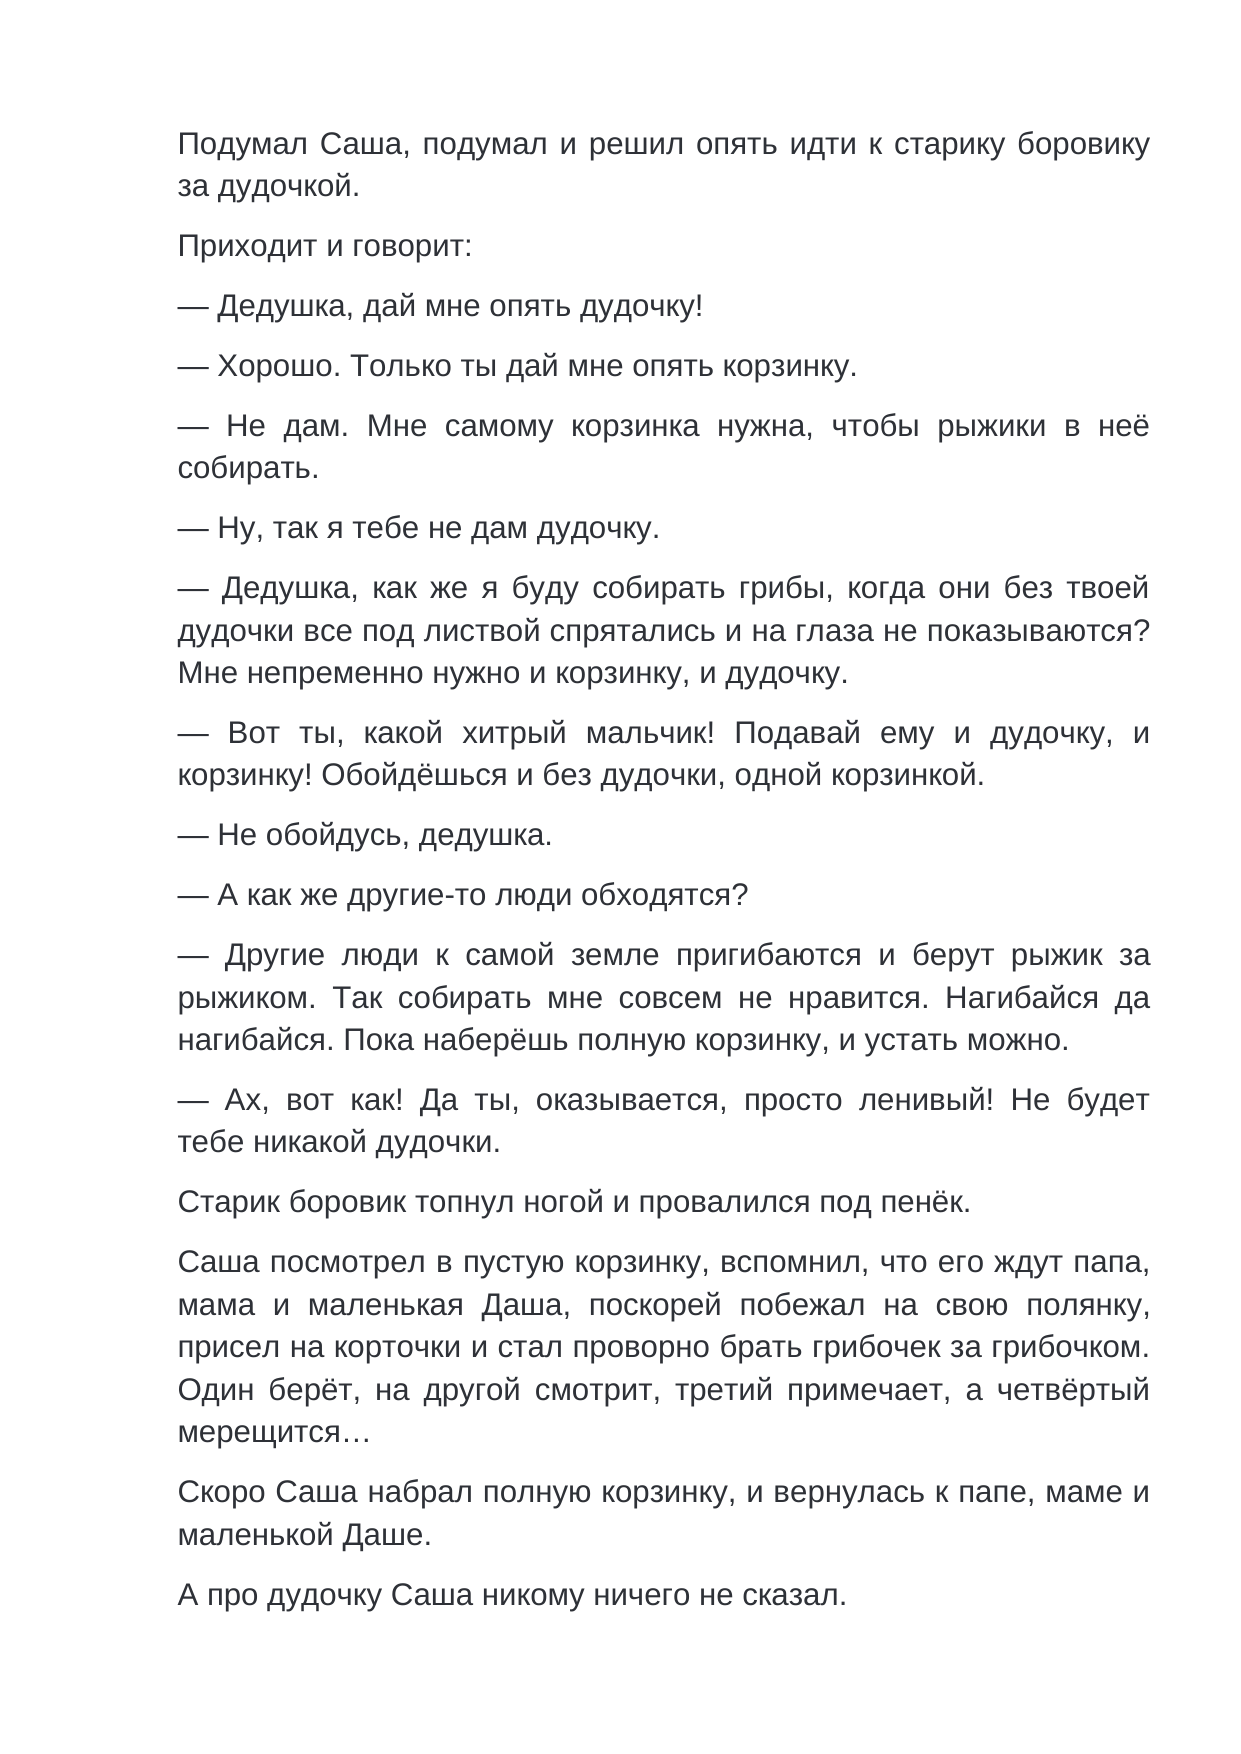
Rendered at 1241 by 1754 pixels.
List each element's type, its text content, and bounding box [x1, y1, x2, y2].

text Скоро Саша набрал полную корзинку, и вернулась к папе, маме и маленькой Даше. [177, 1467, 1152, 1552]
text А про дудочку Саша никому ничего не сказал. [177, 1569, 1152, 1612]
text — Дедушка, дай мне опять дудочку! [177, 280, 1152, 323]
text — Вот ты, какой хитрый мальчик! Подавай ему и дудочку, и корзинку! Обойдёшься и без дудочки, одной корзинкой. [177, 707, 1152, 792]
text — Не дам. Мне самому корзинка нужна, чтобы рыжики в неё собирать. [177, 400, 1152, 485]
text Старик боровик топнул ногой и провалился под пенёк. [177, 1177, 1152, 1219]
text — Ну, так я тебе не дам дудочку. [177, 503, 1152, 545]
text — Хорошо. Только ты дай мне опять корзинку. [177, 340, 1152, 383]
text Приходит и говорит: [177, 221, 1152, 263]
text — А как же другие-то люди обходятся? [177, 870, 1152, 912]
text — Не обойдусь, дедушка. [177, 810, 1152, 852]
text Саша посмотрел в пустую корзинку, вспомнил, что его ждут папа, мама и маленькая Даша, поскорей побежал на свою полянку, присел на корточки и стал проворно брать грибочек за грибочком. Один берёт, на другой смотрит, третий примечает, а четвёртый мерещится… [177, 1237, 1152, 1449]
text — Ах, вот как! Да ты, оказывается, просто ленивый! Не будет тебе никакой дудочки. [177, 1074, 1152, 1159]
text — Дедушка, как же я буду собирать грибы, когда они без твоей дудочки все под листвой спрятались и на глаза не показываются? Мне непременно нужно и корзинку, и дудочку. [177, 562, 1152, 690]
text Подумал Саша, подумал и решил опять идти к старику боровику за дудочкой. [177, 118, 1152, 203]
text — Другие люди к самой земле пригибаются и берут рыжик за рыжиком. Так собирать мне совсем не нравится. Нагибайся да нагибайся. Пока наберёшь полную корзинку, и устать можно. [177, 929, 1152, 1057]
